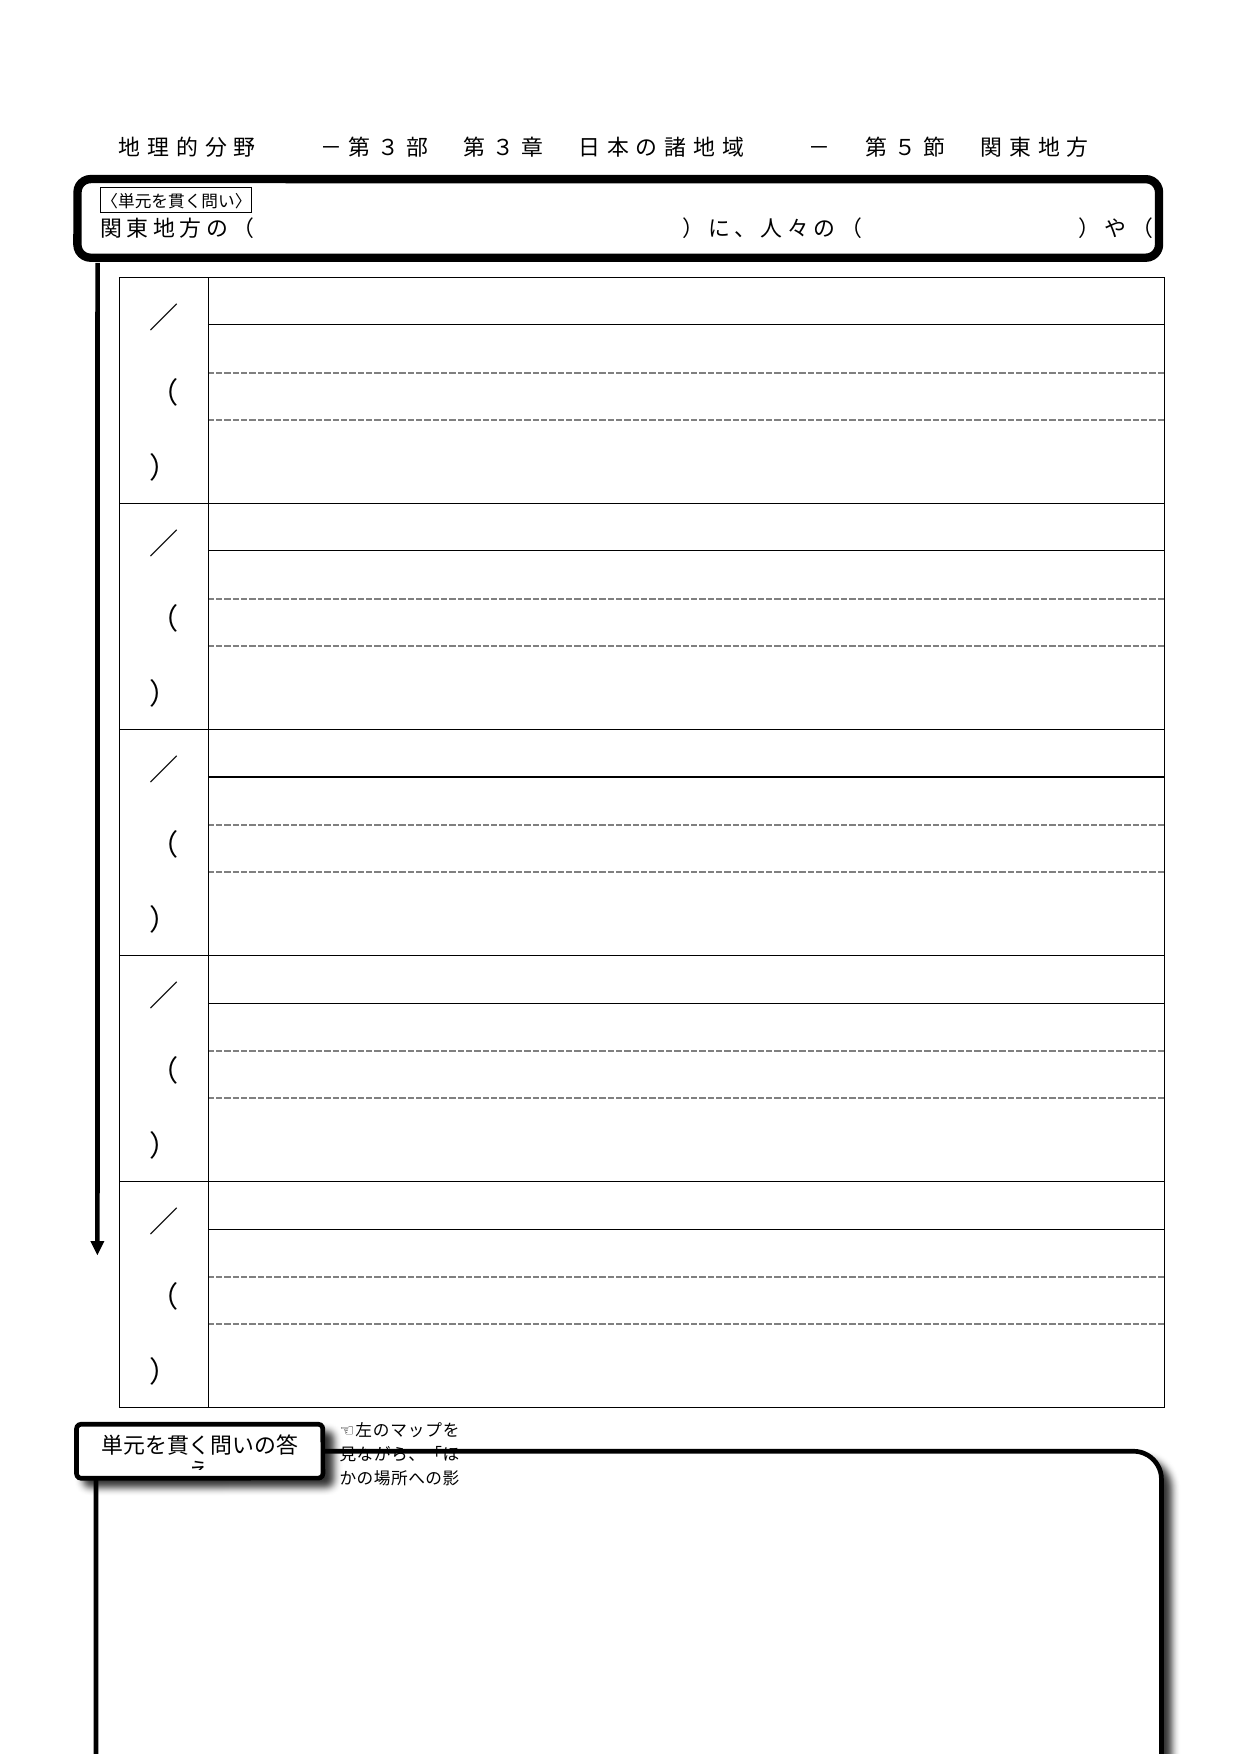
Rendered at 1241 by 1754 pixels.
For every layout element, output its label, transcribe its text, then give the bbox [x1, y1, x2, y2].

table_cell [209, 325, 1164, 372]
table_cell [209, 551, 1164, 598]
table_cell [209, 1004, 1164, 1050]
table_header [209, 278, 1164, 324]
table_cell [209, 1230, 1164, 1276]
table_cell ／ （ ） [120, 956, 208, 1181]
table_cell ／ （ ） [120, 504, 208, 729]
text 地理的分野 －第３部 第３章 日本の諸地域 － 第５節 関東地方 [119, 127, 1121, 164]
table_cell ／ （ ） [120, 1182, 208, 1407]
table_cell [209, 956, 1164, 1002]
table_cell [209, 372, 1164, 419]
table_cell [209, 1323, 1164, 1407]
table_cell [209, 730, 1164, 776]
table_cell [209, 871, 1164, 955]
table_cell [209, 1276, 1164, 1323]
table_cell [209, 778, 1164, 824]
table_cell [209, 504, 1164, 550]
table_cell [209, 824, 1164, 871]
table_cell [209, 598, 1164, 645]
table_cell [209, 1097, 1164, 1181]
table_cell [209, 645, 1164, 729]
table_cell [209, 1182, 1164, 1228]
table_cell ／ （ ） [120, 730, 208, 955]
table_cell [209, 1050, 1164, 1097]
table_cell [209, 419, 1164, 503]
table_header ／ （ ） [120, 278, 208, 503]
